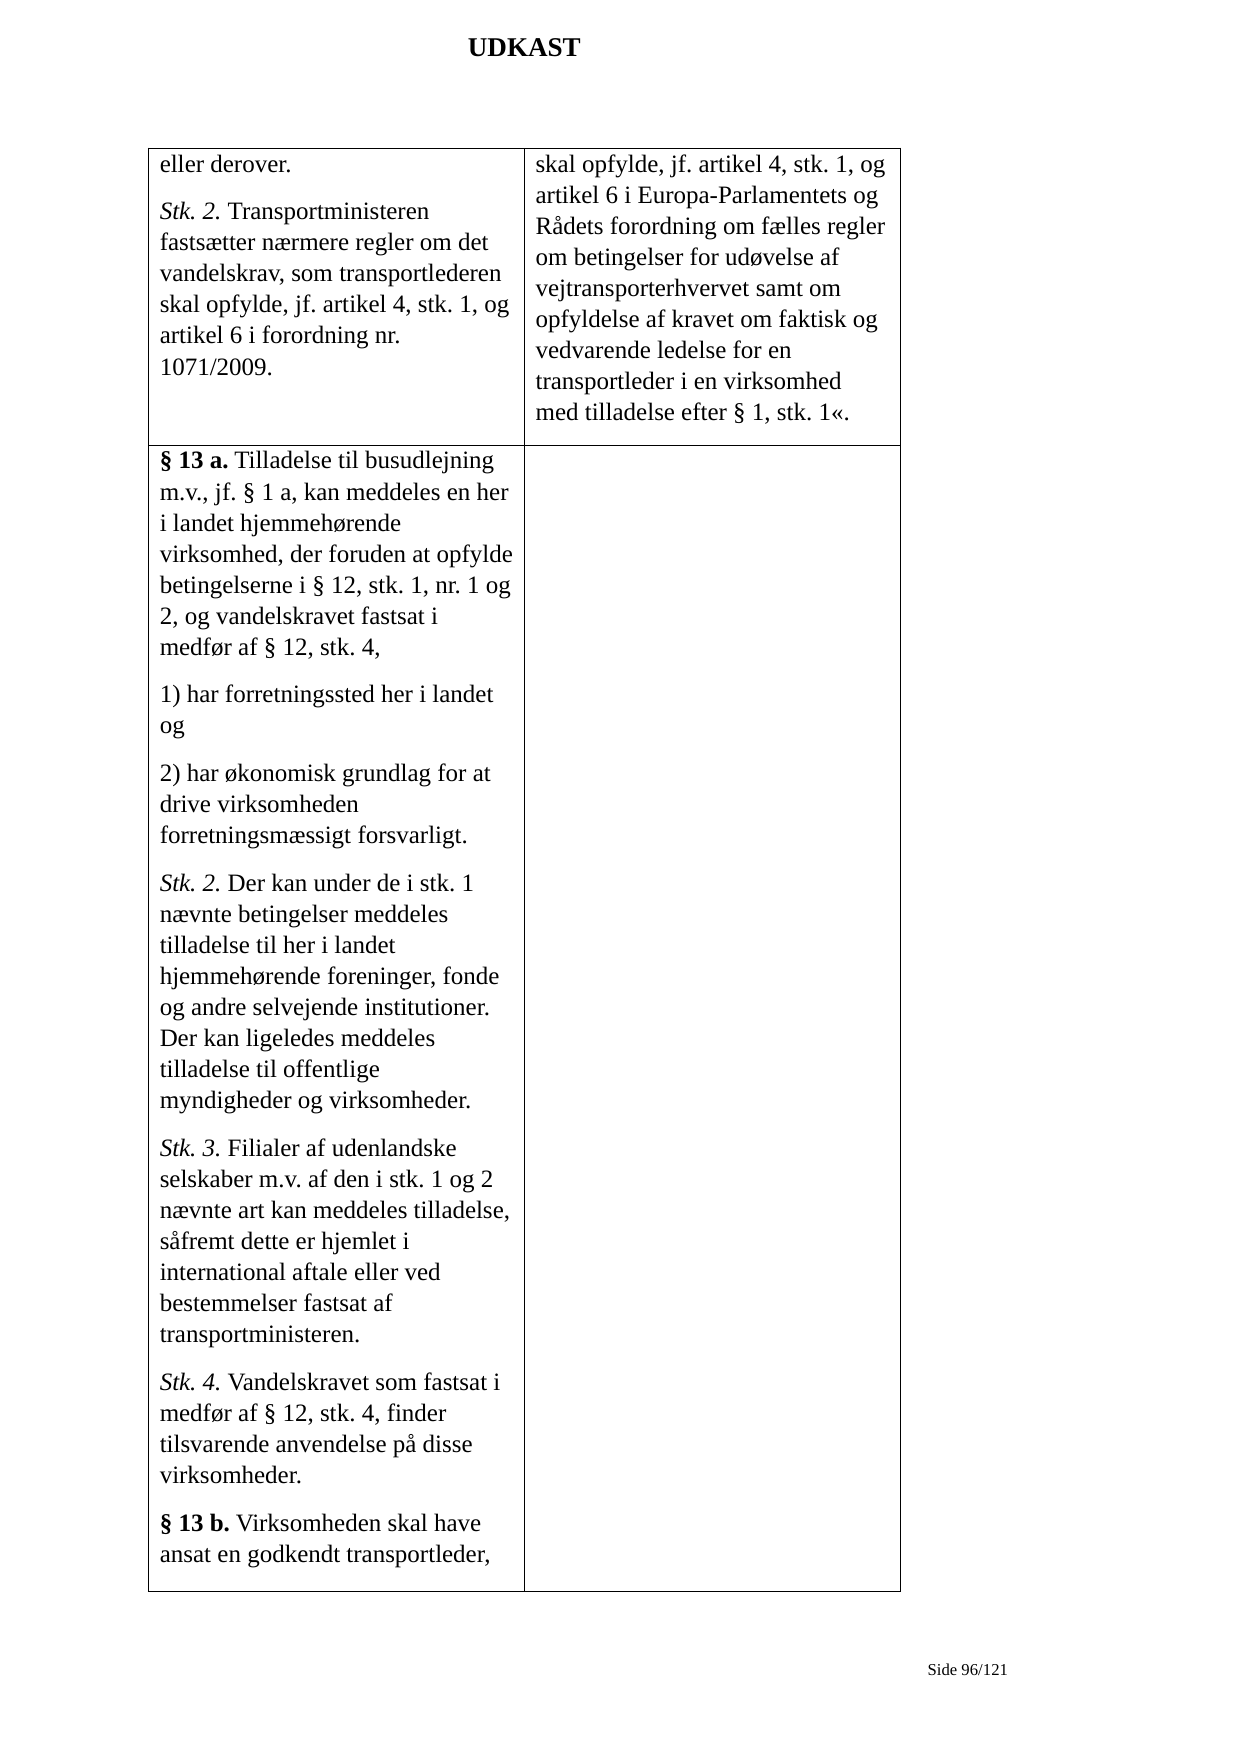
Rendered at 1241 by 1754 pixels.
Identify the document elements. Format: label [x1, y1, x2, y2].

table_cell [149, 149, 524, 444]
table_cell [525, 446, 900, 1591]
table_cell [525, 149, 900, 444]
table_cell [149, 446, 524, 1591]
